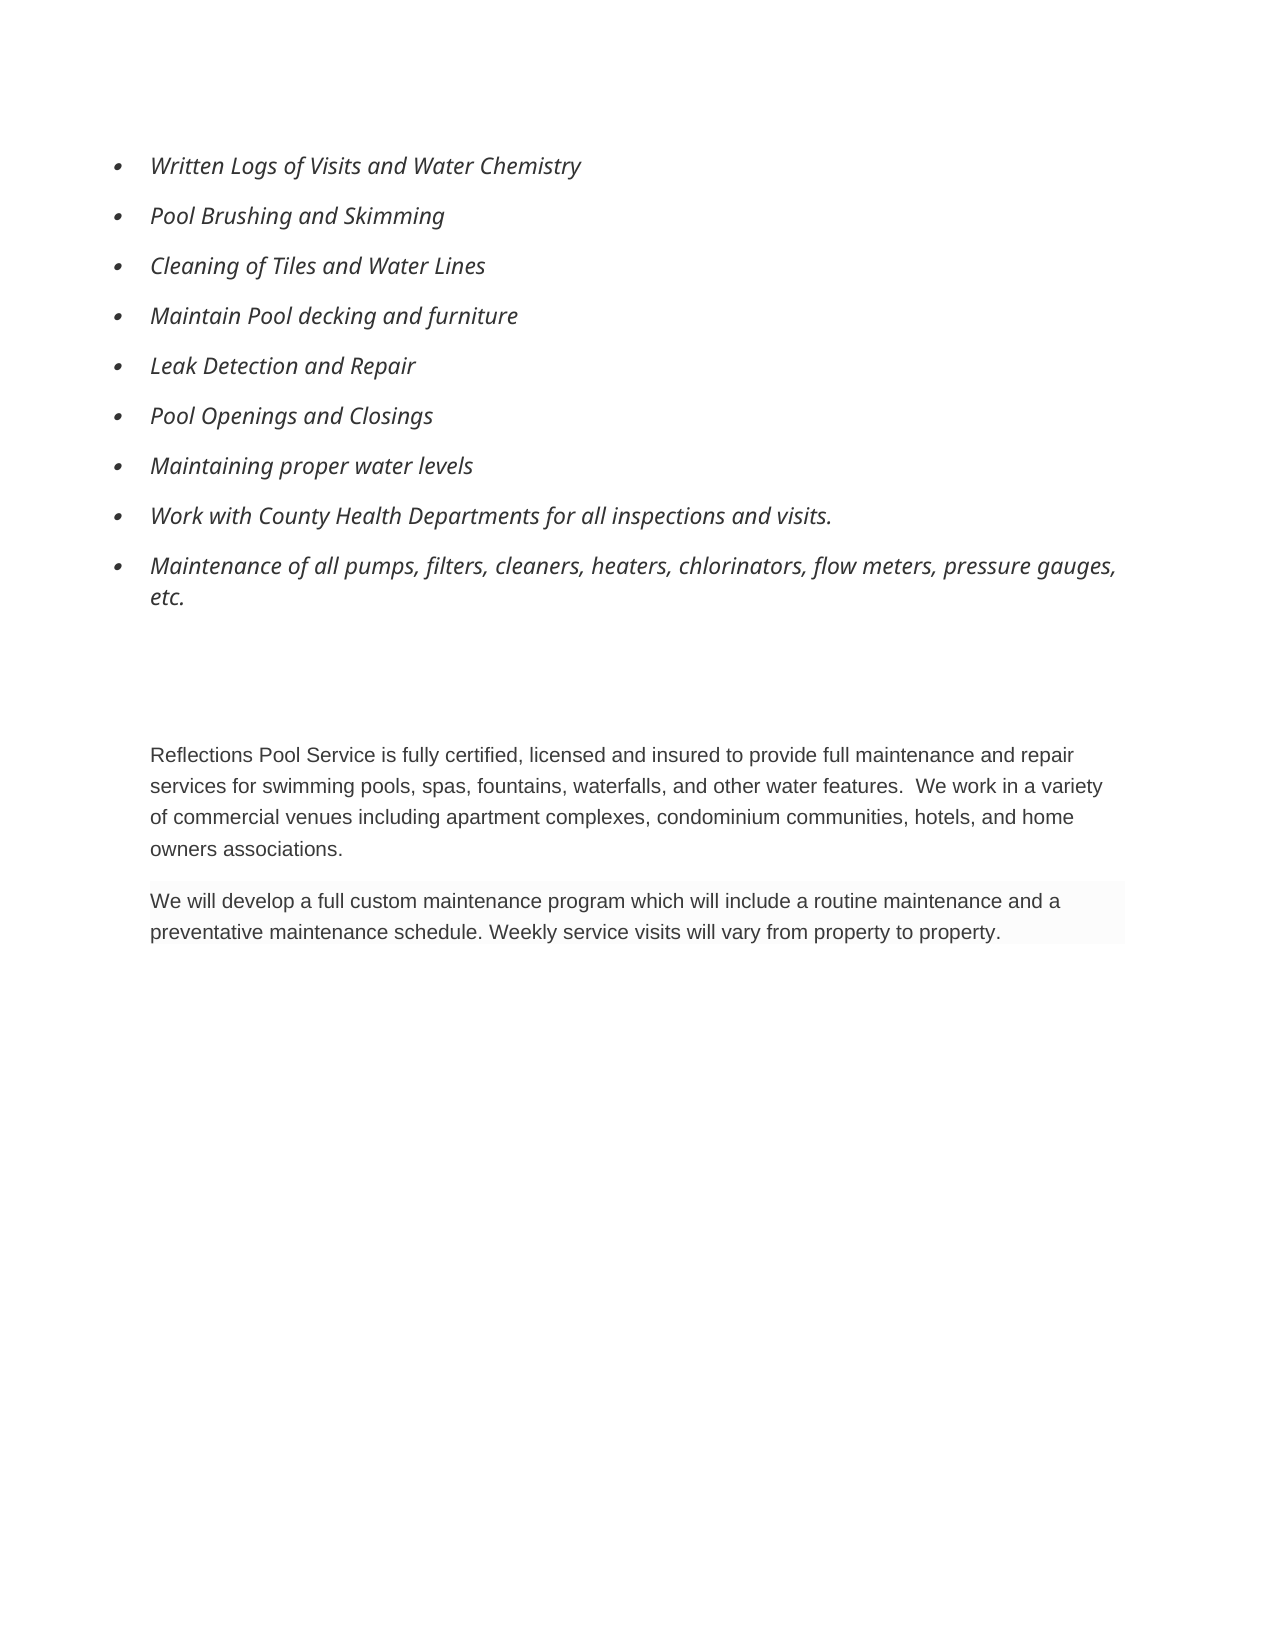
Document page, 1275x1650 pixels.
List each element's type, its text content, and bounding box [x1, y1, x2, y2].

list Work with County Health Departments for all inspections and visits. [112, 500, 1125, 531]
list Pool Brushing and Skimming [112, 200, 1125, 231]
text We will develop a full custom maintenance program which will include a routine maintenance and a preventative maintenance schedule. Weekly service visits will vary from property to property. [150, 881, 1125, 944]
list Written Logs of Visits and Water Chemistry [112, 150, 1125, 181]
list Leak Detection and Repair [112, 350, 1125, 381]
list Pool Openings and Closings [112, 400, 1125, 431]
list Maintaining proper water levels [112, 450, 1125, 481]
list Maintenance of all pumps, filters, cleaners, heaters, chlorinators, flow meters, pressure gauges, etc. [112, 550, 1125, 612]
list Cleaning of Tiles and Water Lines [112, 250, 1125, 281]
list Maintain Pool decking and furniture [112, 300, 1125, 331]
text Reflections Pool Service is fully certified, licensed and insured to provide full maintenance and repair services for swimming pools, spas, fountains, waterfalls, and other water features. We work in a variety of commercial venues including apartment complexes, condominium communities, hotels, and home owners associations. [150, 735, 1125, 860]
